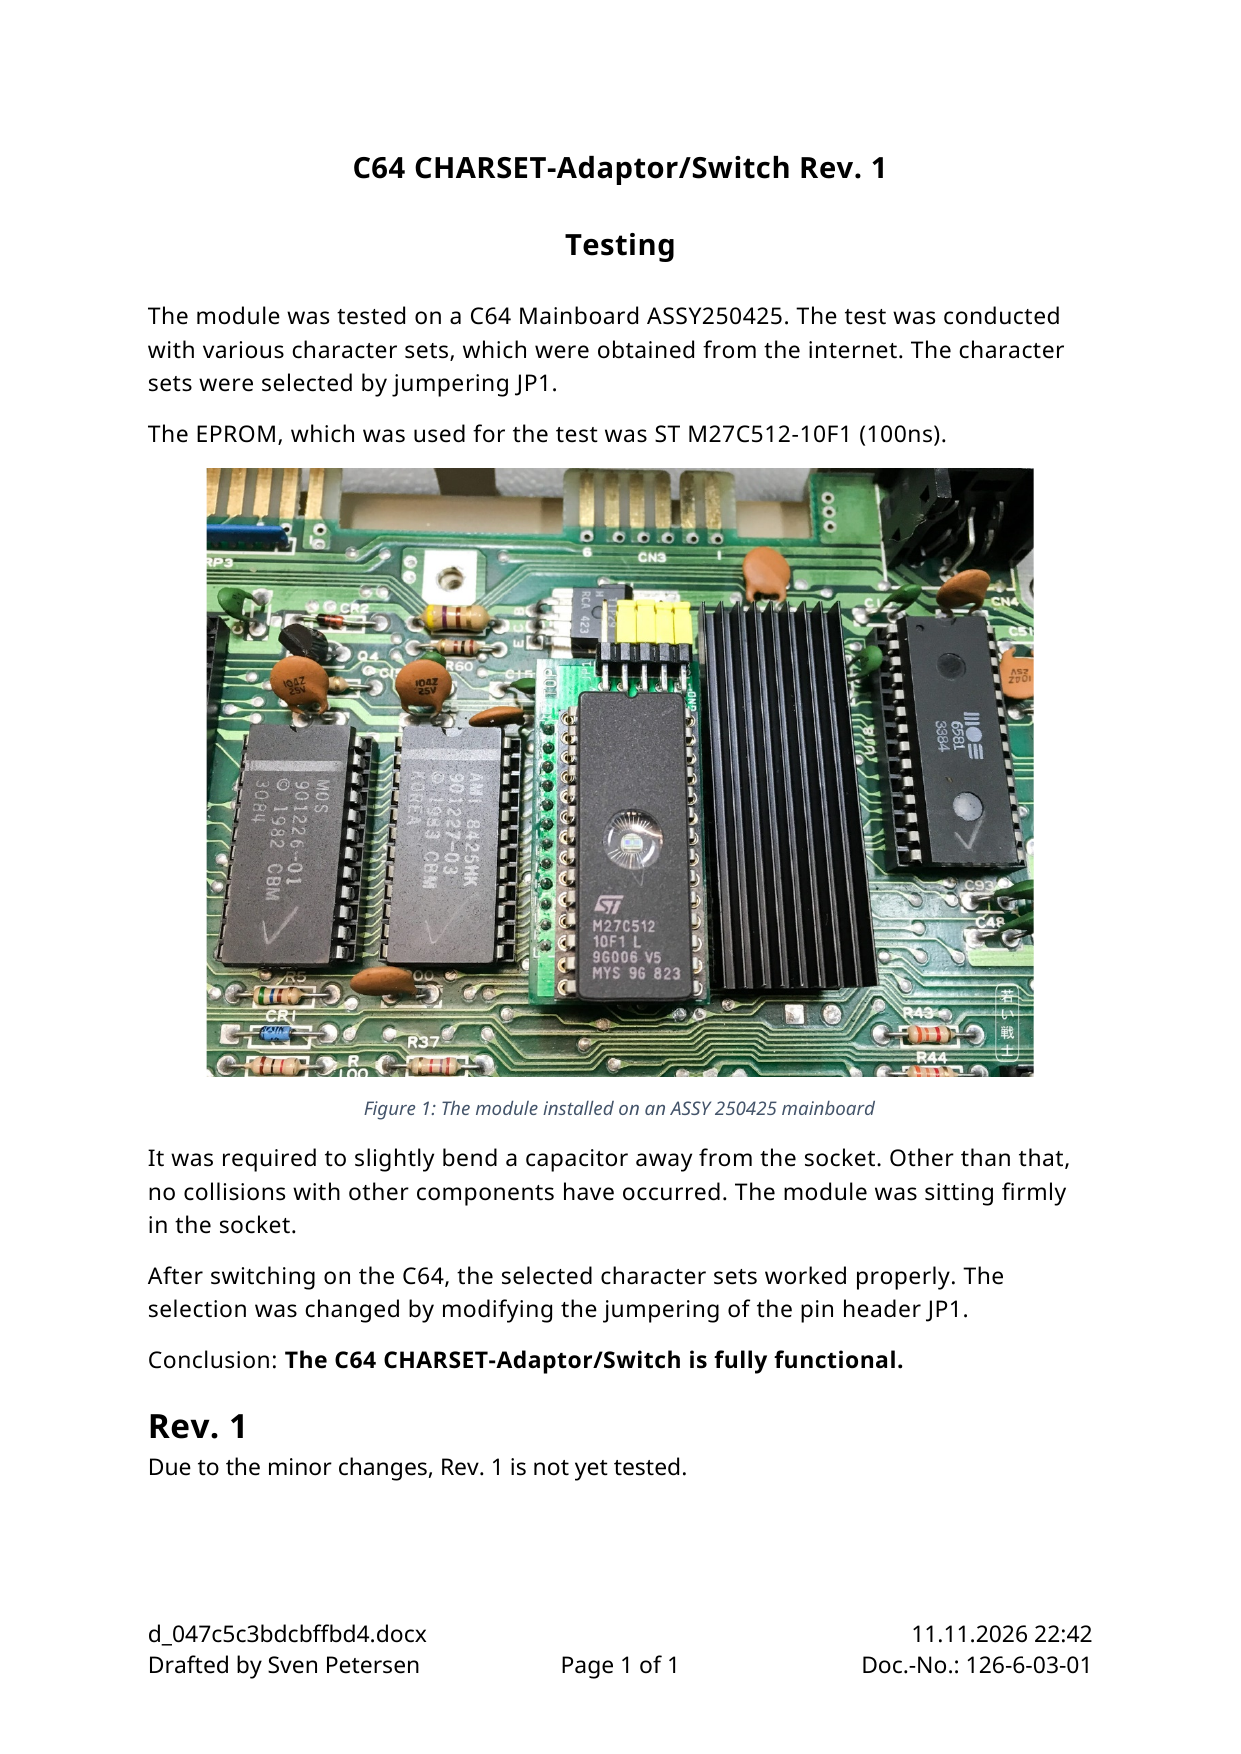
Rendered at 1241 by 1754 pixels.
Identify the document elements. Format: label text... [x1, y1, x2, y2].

subtitle Rev. 1 Due to the minor changes, Rev. 1 is not yet tested. [148, 1403, 1093, 1482]
text It was required to slightly bend a capacitor away from the socket. Other than that, no collisions with other components have occurred. The module was sitting firmly in the socket. [148, 1142, 1093, 1241]
picture [206, 468, 1034, 1077]
text After switching on the C64, the selected character sets worked properly. The selection was changed by modifying the jumpering of the pin header JP1. [148, 1260, 1093, 1325]
text The EPROM, which was used for the test was ST M27C512-10F1 (100ns). [148, 418, 1093, 449]
text The module was tested on a C64 Mainboard ASSY250425. The test was conducted with various character sets, which were obtained from the internet. The character sets were selected by jumpering JP1. [148, 300, 1093, 399]
text Conclusion: The C64 CHARSET-Adaptor/Switch is fully functional. [148, 1344, 1093, 1375]
text Testing [148, 224, 1093, 263]
text C64 CHARSET-Adaptor/Switch Rev. 1 [148, 148, 1093, 187]
text Figure 1: The module installed on an ASSY 250425 mainboard [148, 1095, 1093, 1121]
